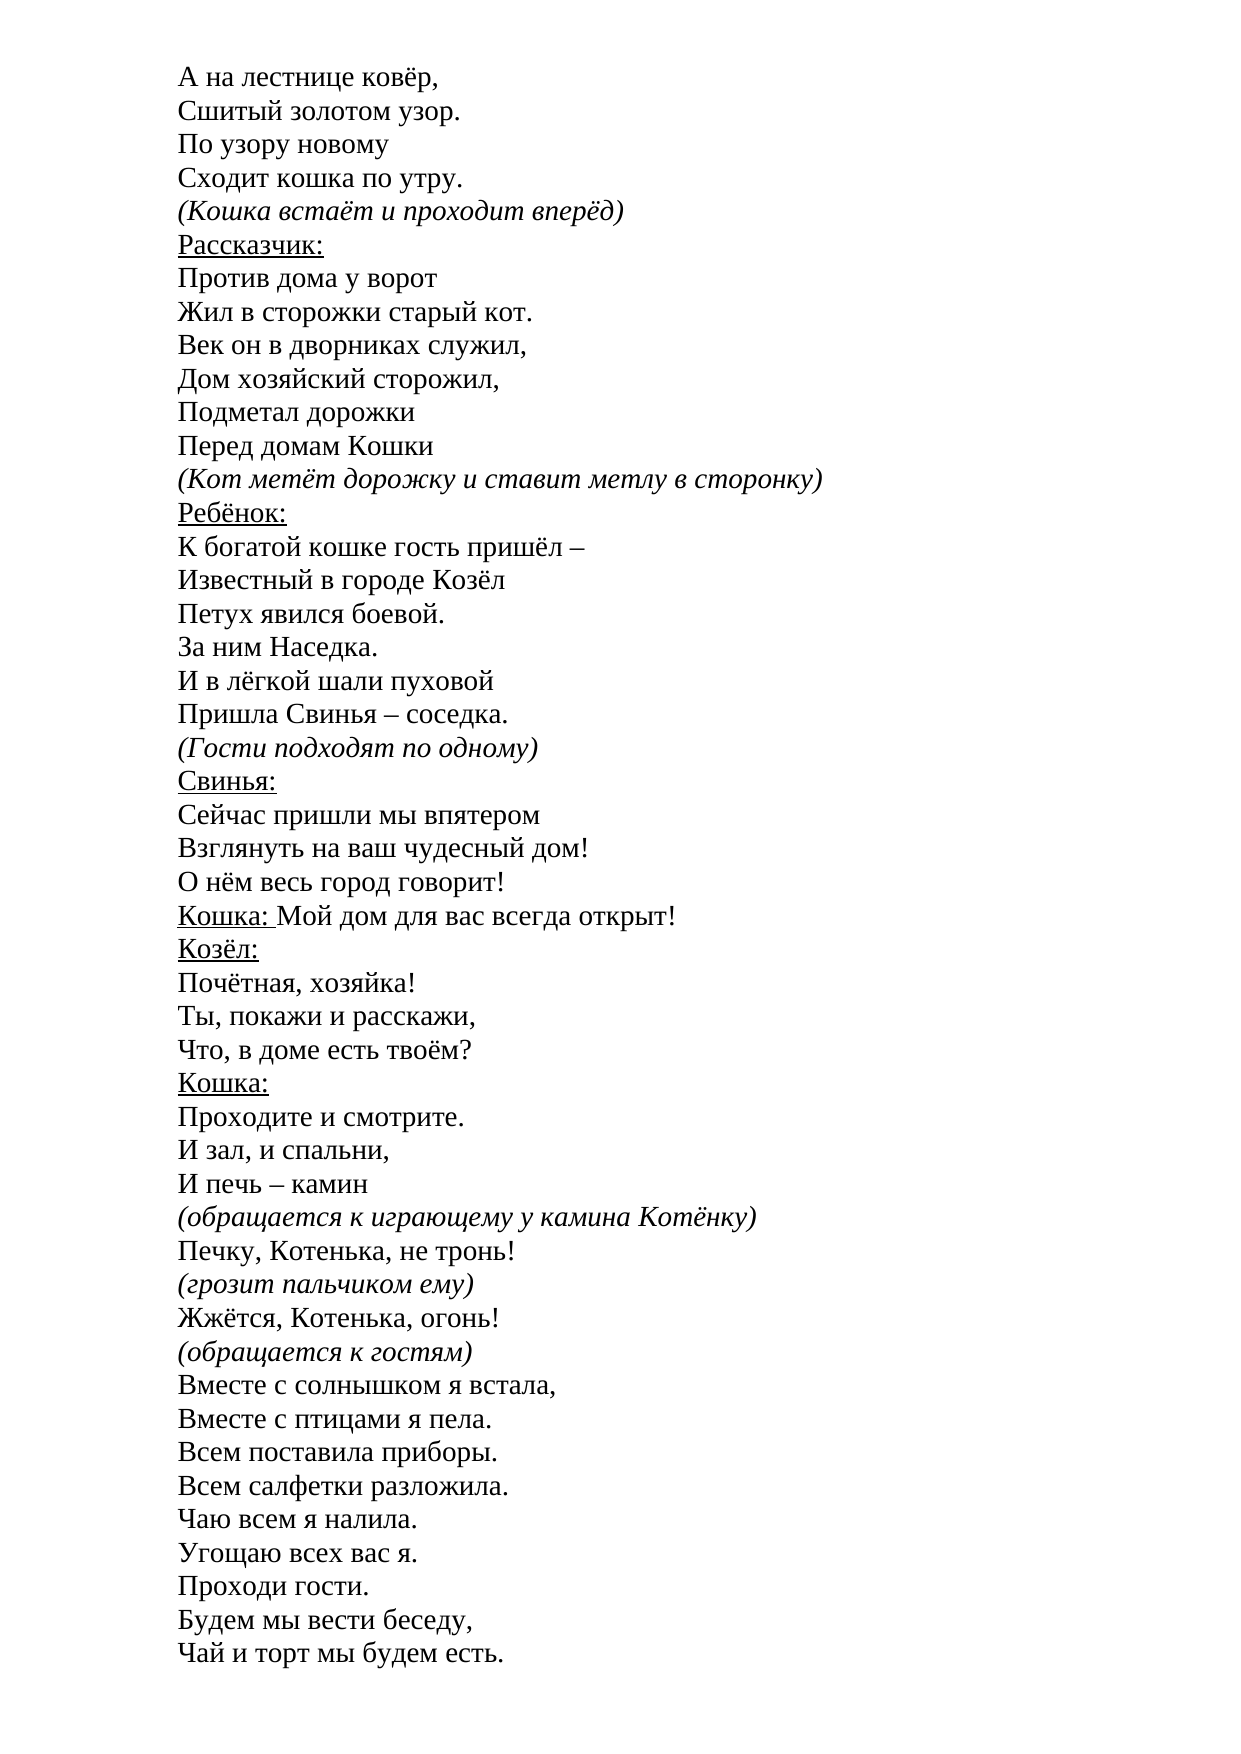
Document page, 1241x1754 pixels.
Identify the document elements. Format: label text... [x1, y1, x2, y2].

text Против дома у ворот [177, 260, 1152, 294]
text (Кошка встаёт и проходит вперёд) [177, 193, 1152, 227]
text Проходите и смотрите. [177, 1099, 1152, 1132]
text Почётная, хозяйка! [177, 965, 1152, 998]
text И зал, и спальни, [177, 1132, 1152, 1166]
text А на лестнице ковёр, [177, 59, 1152, 93]
text (Кот метёт дорожку и ставит метлу в сторонку) [177, 462, 1152, 495]
text О нём весь город говорит! [177, 864, 1152, 898]
text Кошка: [177, 1065, 1152, 1099]
text Будем мы вести беседу, [177, 1602, 1152, 1636]
text К богатой кошке гость пришёл – [177, 529, 1152, 562]
text Ребёнок: [177, 495, 1152, 529]
text (Гости подходят по одному) [177, 730, 1152, 763]
text И печь – камин [177, 1166, 1152, 1199]
text Козёл: [177, 931, 1152, 965]
text Вместе с солнышком я встала, [177, 1367, 1152, 1401]
text (обращается к гостям) [177, 1334, 1152, 1367]
text Сейчас пришли мы впятером [177, 797, 1152, 831]
text Всем салфетки разложила. [177, 1468, 1152, 1501]
text Взглянуть на ваш чудесный дом! [177, 831, 1152, 864]
text (обращается к играющему у камина Котёнку) [177, 1199, 1152, 1233]
text Перед домам Кошки [177, 428, 1152, 462]
text Век он в дворниках служил, [177, 327, 1152, 361]
text Подметал дорожки [177, 394, 1152, 428]
text Что, в доме есть твоём? [177, 1032, 1152, 1065]
text По узору новому [177, 126, 1152, 160]
text Сшитый золотом узор. [177, 93, 1152, 126]
text Ты, покажи и расскажи, [177, 998, 1152, 1032]
text Чаю всем я налила. [177, 1501, 1152, 1535]
text Всем поставила приборы. [177, 1434, 1152, 1468]
text За ним Наседка. [177, 629, 1152, 663]
text Рассказчик: [177, 227, 1152, 260]
text Чай и торт мы будем есть. [177, 1636, 1152, 1669]
text Пришла Свинья – соседка. [177, 696, 1152, 730]
text Проходи гости. [177, 1568, 1152, 1602]
text И в лёгкой шали пуховой [177, 663, 1152, 696]
text Свинья: [177, 763, 1152, 797]
text Жил в сторожки старый кот. [177, 294, 1152, 327]
text (грозит пальчиком ему) [177, 1267, 1152, 1300]
text Сходит кошка по утру. [177, 160, 1152, 193]
text Вместе с птицами я пела. [177, 1401, 1152, 1434]
text Кошка: Мой дом для вас всегда открыт! [177, 898, 1152, 931]
text Жжётся, Котенька, огонь! [177, 1300, 1152, 1334]
text Петух явился боевой. [177, 596, 1152, 629]
text Угощаю всех вас я. [177, 1535, 1152, 1568]
text Известный в городе Козёл [177, 562, 1152, 596]
text Дом хозяйский сторожил, [177, 361, 1152, 394]
text Печку, Котенька, не тронь! [177, 1233, 1152, 1267]
